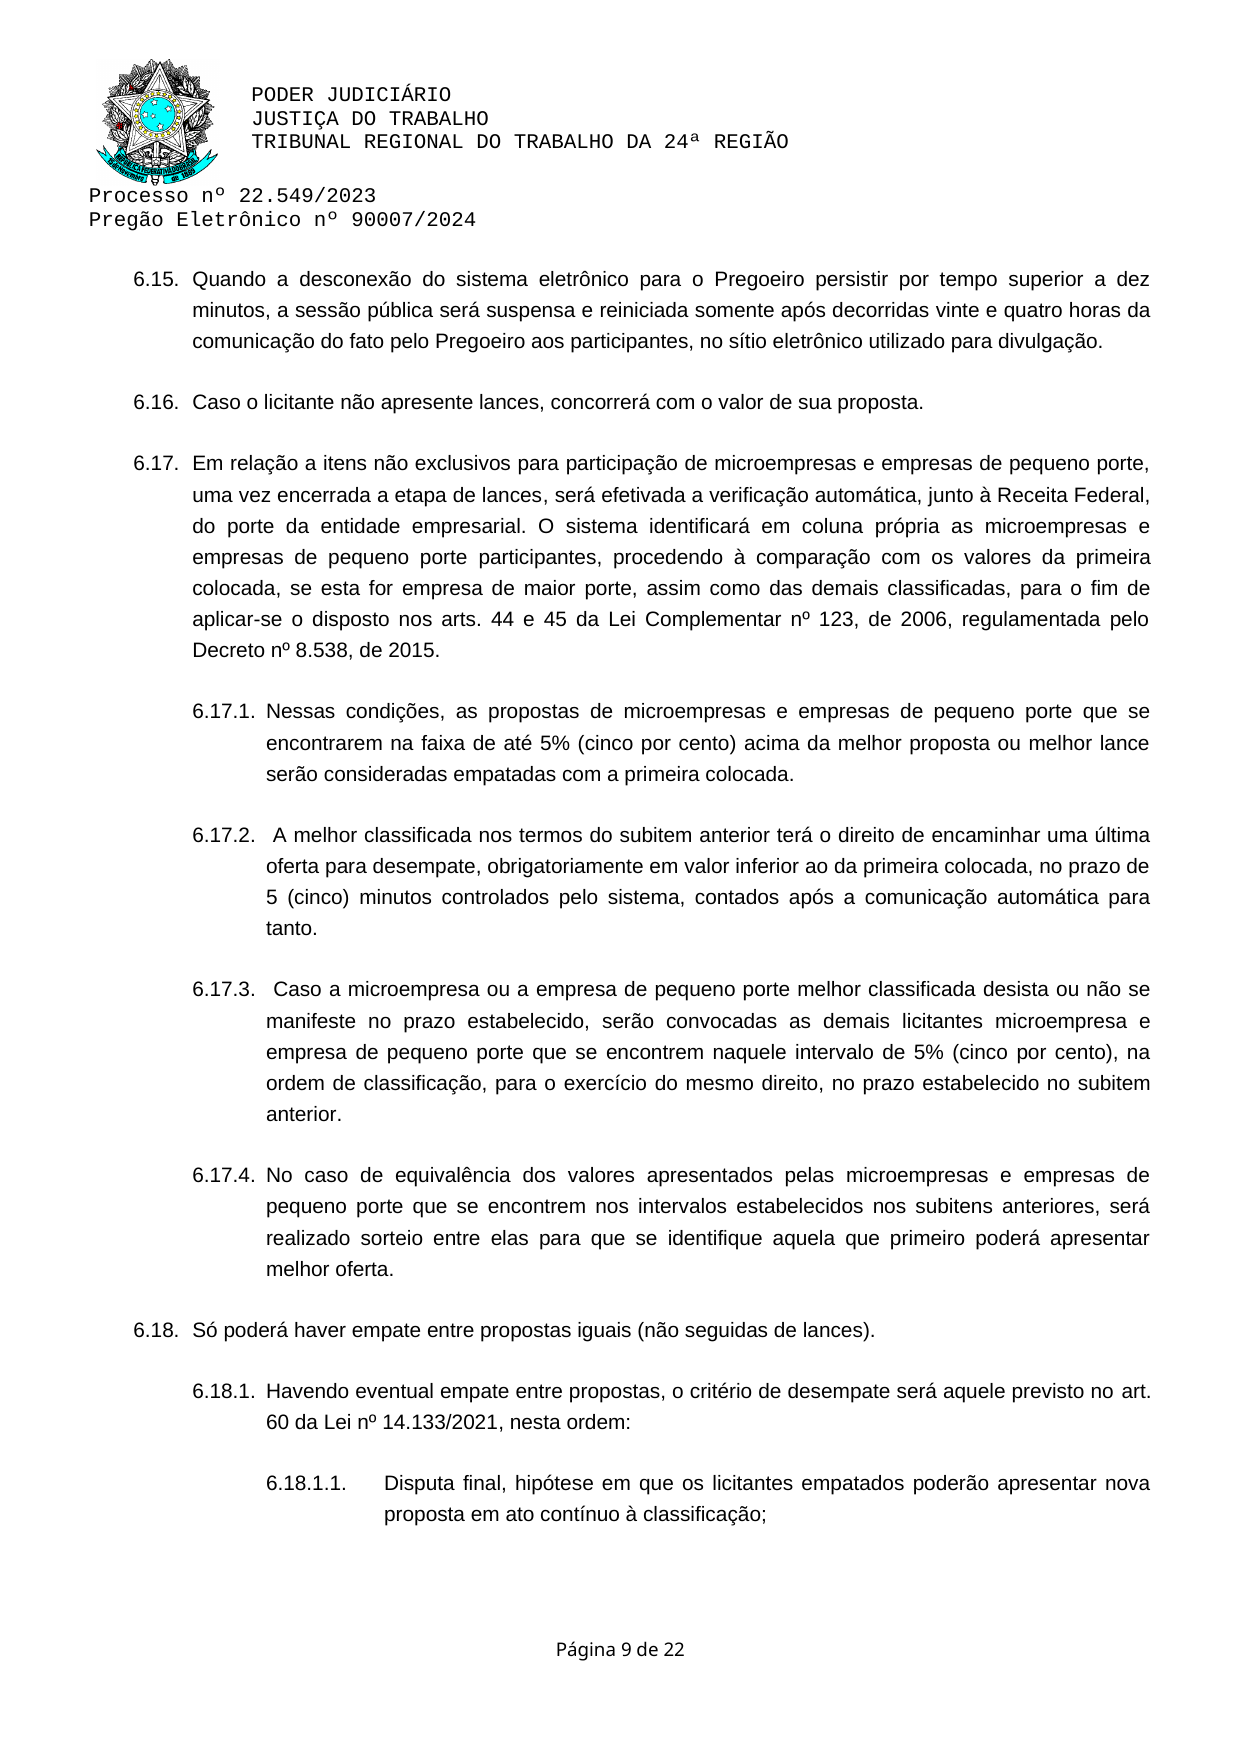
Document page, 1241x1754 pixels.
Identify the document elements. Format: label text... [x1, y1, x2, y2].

text Só poderá haver empate entre propostas iguais (não seguidas de lances). [133, 1318, 1152, 1342]
list No caso de equivalência dos valores apresentados pelas microempresas e empresas de pequeno porte que se encontrem nos intervalos estabelecidos nos subitens anteriores, será realizado sorteio entre elas para que se identifique aquela que primeiro poderá apresentar melhor oferta. [192, 1163, 1152, 1280]
list Havendo eventual empate entre propostas, o critério de desempate será aquele previsto no art. 60 da Lei nº 14.133/2021, nesta ordem: [192, 1379, 1152, 1434]
text Quando a desconexão do sistema eletrônico para o Pregoeiro persistir por tempo superior a dez minutos, a sessão pública será suspensa e reiniciada somente após decorridas vinte e quatro horas da comunicação do fato pelo Pregoeiro aos participantes, no sítio eletrônico utilizado para divulgação. [133, 267, 1152, 353]
list A melhor classificada nos termos do subitem anterior terá o direito de encaminhar uma última oferta para desempate, obrigatoriamente em valor inferior ao da primeira colocada, no prazo de 5 (cinco) minutos controlados pelo sistema, contados após a comunicação automática para tanto. [192, 823, 1152, 940]
picture [96, 59, 220, 186]
text Em relação a itens não exclusivos para participação de microempresas e empresas de pequeno porte, uma vez encerrada a etapa de lances, será efetivada a verificação automática, junto à Receita Federal, do porte da entidade empresarial. O sistema identificará em coluna própria as microempresas e empresas de pequeno porte participantes, procedendo à comparação com os valores da primeira colocada, se esta for empresa de maior porte, assim como das demais classificadas, para o fim de aplicar-se o disposto nos arts. 44 e 45 da Lei Complementar nº 123, de 2006, regulamentada pelo Decreto nº 8.538, de 2015. [133, 451, 1152, 662]
list Caso a microempresa ou a empresa de pequeno porte melhor classificada desista ou não se manifeste no prazo estabelecido, serão convocadas as demais licitantes microempresa e empresa de pequeno porte que se encontrem naquele intervalo de 5% (cinco por cento), na ordem de classificação, para o exercício do mesmo direito, no prazo estabelecido no subitem anterior. [192, 977, 1152, 1126]
text Disputa final, hipótese em que os licitantes empatados poderão apresentar nova proposta em ato contínuo à classificação; [266, 1471, 1152, 1526]
text Caso o licitante não apresente lances, concorrerá com o valor de sua proposta. [133, 390, 1152, 414]
list Nessas condições, as propostas de microempresas e empresas de pequeno porte que se encontrarem na faixa de até 5% (cinco por cento) acima da melhor proposta ou melhor lance serão consideradas empatadas com a primeira colocada. [192, 699, 1152, 786]
